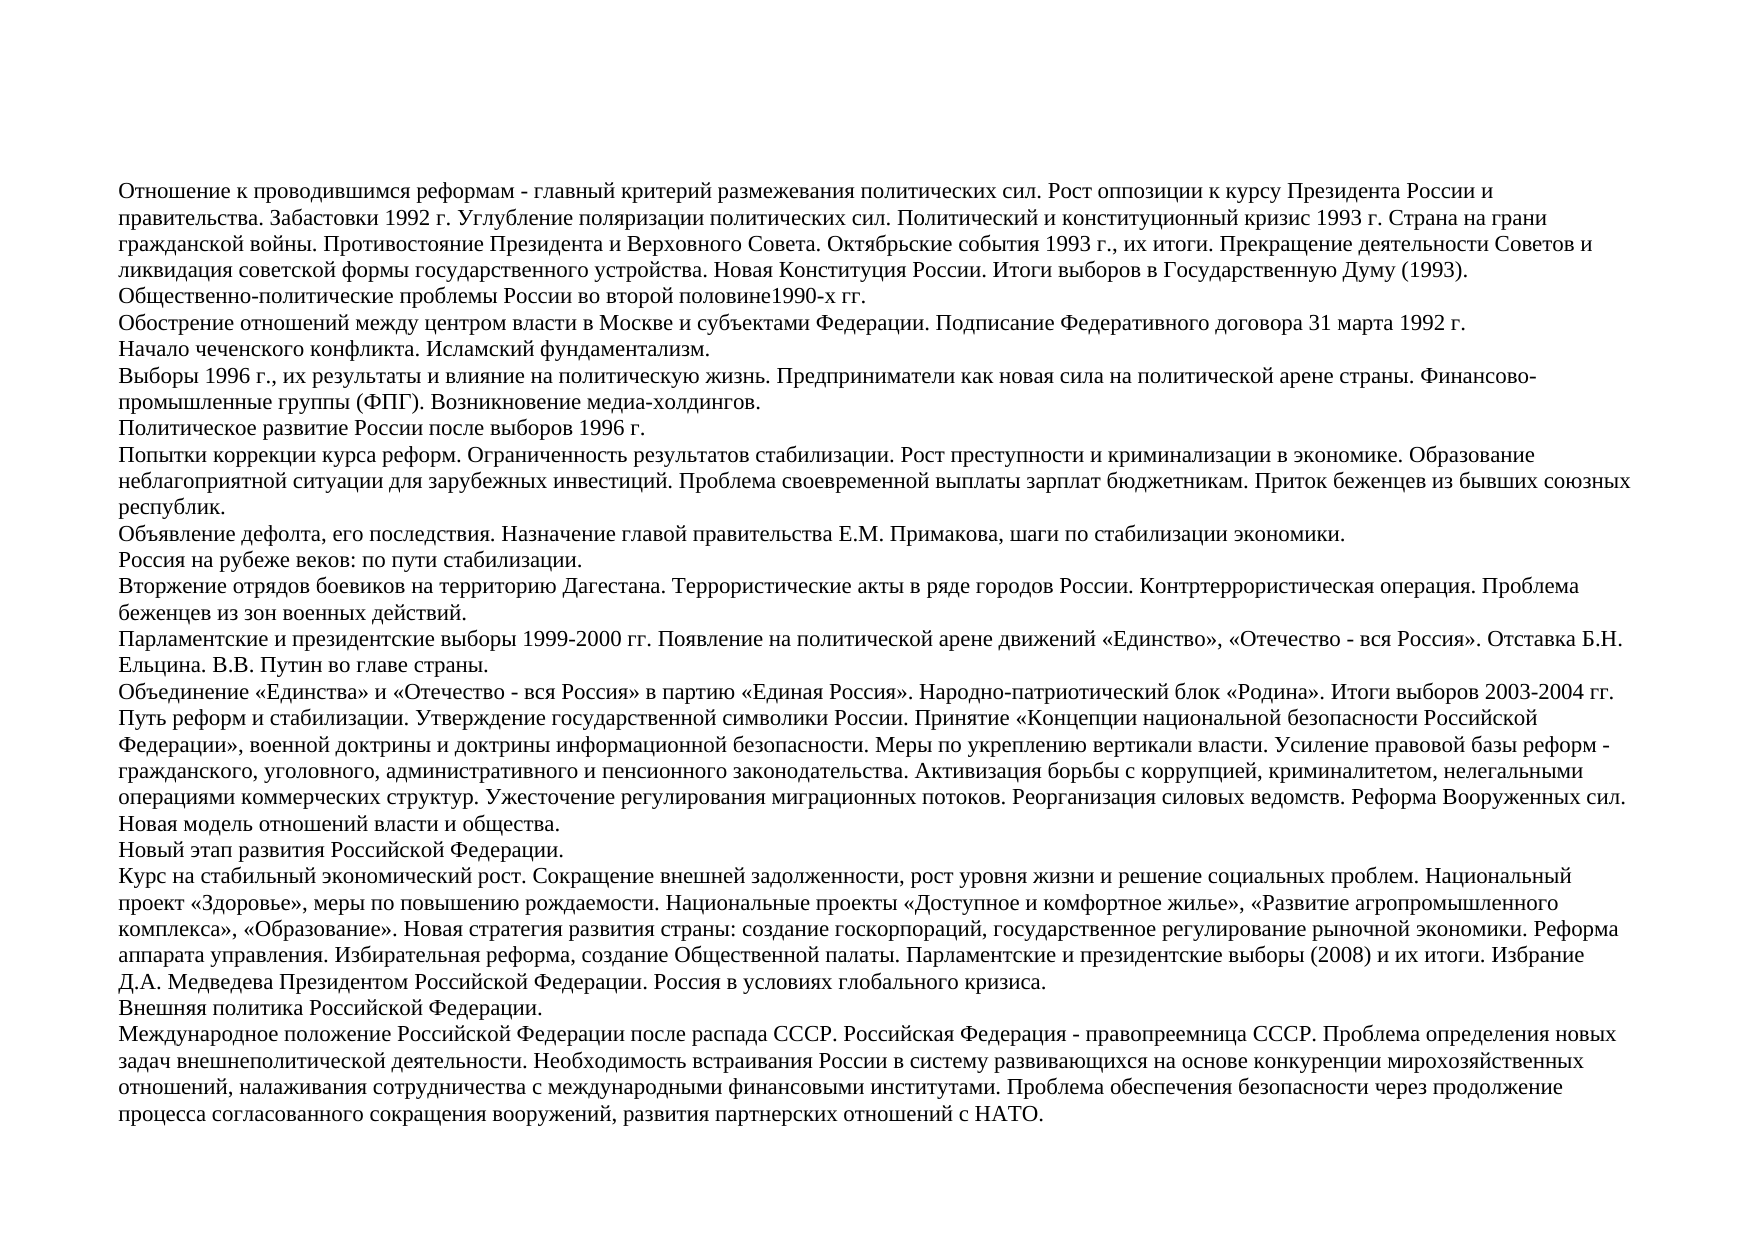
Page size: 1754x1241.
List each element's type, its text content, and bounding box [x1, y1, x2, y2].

text Внешняя политика Российской Федерации. [118, 994, 1636, 1021]
text Обострение отношений между центром власти в Москве и субъектами Федерации. Подписание Федеративного договора 31 марта 1992 г. [118, 309, 1636, 335]
text Объявление дефолта, его последствия. Назначение главой правительства Е.М. Примакова, шаги по стабилизации экономики. [118, 520, 1636, 546]
text Политическое развитие России после выборов 1996 г. [118, 414, 1636, 441]
text Начало чеченского конфликта. Исламский фундаментализм. [118, 335, 1636, 362]
text Объединение «Единства» и «Отечество - вся Россия» в партию «Единая Россия». Народно-патриотический блок «Родина». Итоги выборов 2003-2004 гг. [118, 678, 1636, 704]
text Выборы 1996 г., их результаты и влияние на политическую жизнь. Предприниматели как новая сила на политической арене страны. Финансово-промышленные группы (ФПГ). Возникновение медиа-холдингов. [118, 362, 1636, 414]
text Вторжение отрядов боевиков на территорию Дагестана. Террористические акты в ряде городов России. Контртеррористическая операция. Проблема беженцев из зон военных действий. [118, 572, 1636, 625]
text Общественно-политические проблемы России во второй половине1990-х гг. [118, 283, 1636, 309]
text Отношение к проводившимся реформам - главный критерий размежевания политических сил. Рост оппозиции к курсу Президента России и правительства. Забастовки 1992 г. Углубление поляризации политических сил. Политический и конституционный кризис 1993 г. Страна на грани гражданской войны. Противостояние Президента и Верховного Совета. Октябрьские события 1993 г., их итоги. Прекращение деятельности Советов и ликвидация советской формы государственного устройства. Новая Конституция России. Итоги выборов в Государственную Думу (1993). [118, 177, 1636, 283]
text Путь реформ и стабилизации. Утверждение государственной символики России. Принятие «Концепции национальной безопасности Российской Федерации», военной доктрины и доктрины информационной безопасности. Меры по укреплению вертикали власти. Усиление правовой базы реформ - гражданского, уголовного, административного и пенсионного законодательства. Активизация борьбы с коррупцией, криминалитетом, нелегальными операциями коммерческих структур. Ужесточение регулирования миграционных потоков. Реорганизация силовых ведомств. Реформа Вооруженных сил. [118, 704, 1636, 810]
text Попытки коррекции курса реформ. Ограниченность результатов стабилизации. Рост преступности и криминализации в экономике. Образование неблагоприятной ситуации для зарубежных инвестиций. Проблема своевременной выплаты зарплат бюджетникам. Приток беженцев из бывших союзных республик. [118, 441, 1636, 520]
text Международное положение Российской Федерации после распада СССР. Российская Федерация - правопреемница СССР. Проблема определения новых задач внешнеполитической деятельности. Необходимость встраивания России в систему развивающихся на основе конкуренции мирохозяйственных отношений, налаживания сотрудничества с международными финансовыми институтами. Проблема обеспечения безопасности через продолжение процесса согласованного сокращения вооружений, развития партнерских отношений с НАТО. [118, 1021, 1636, 1126]
text Парламентские и президентские выборы 1999-2000 гг. Появление на политической арене движений «Единство», «Отечество - вся Россия». Отставка Б.Н. Ельцина. В.В. Путин во главе страны. [118, 625, 1636, 678]
text Новая модель отношений власти и общества. [118, 810, 1636, 836]
text Новый этап развития Российской Федерации. [118, 836, 1636, 862]
text Россия на рубеже веков: по пути стабилизации. [118, 546, 1636, 572]
text Курс на стабильный экономический рост. Сокращение внешней задолженности, рост уровня жизни и решение социальных проблем. Национальный проект «Здоровье», меры по повышению рождаемости. Национальные проекты «Доступное и комфортное жилье», «Развитие агропромышленного комплекса», «Образование». Новая стратегия развития страны: создание госкорпораций, государственное регулирование рыночной экономики. Реформа аппарата управления. Избирательная реформа, создание Общественной палаты. Парламентские и президентские выборы (2008) и их итоги. Избрание Д.А. Медведева Президентом Российской Федерации. Россия в условиях глобального кризиса. [118, 862, 1636, 994]
